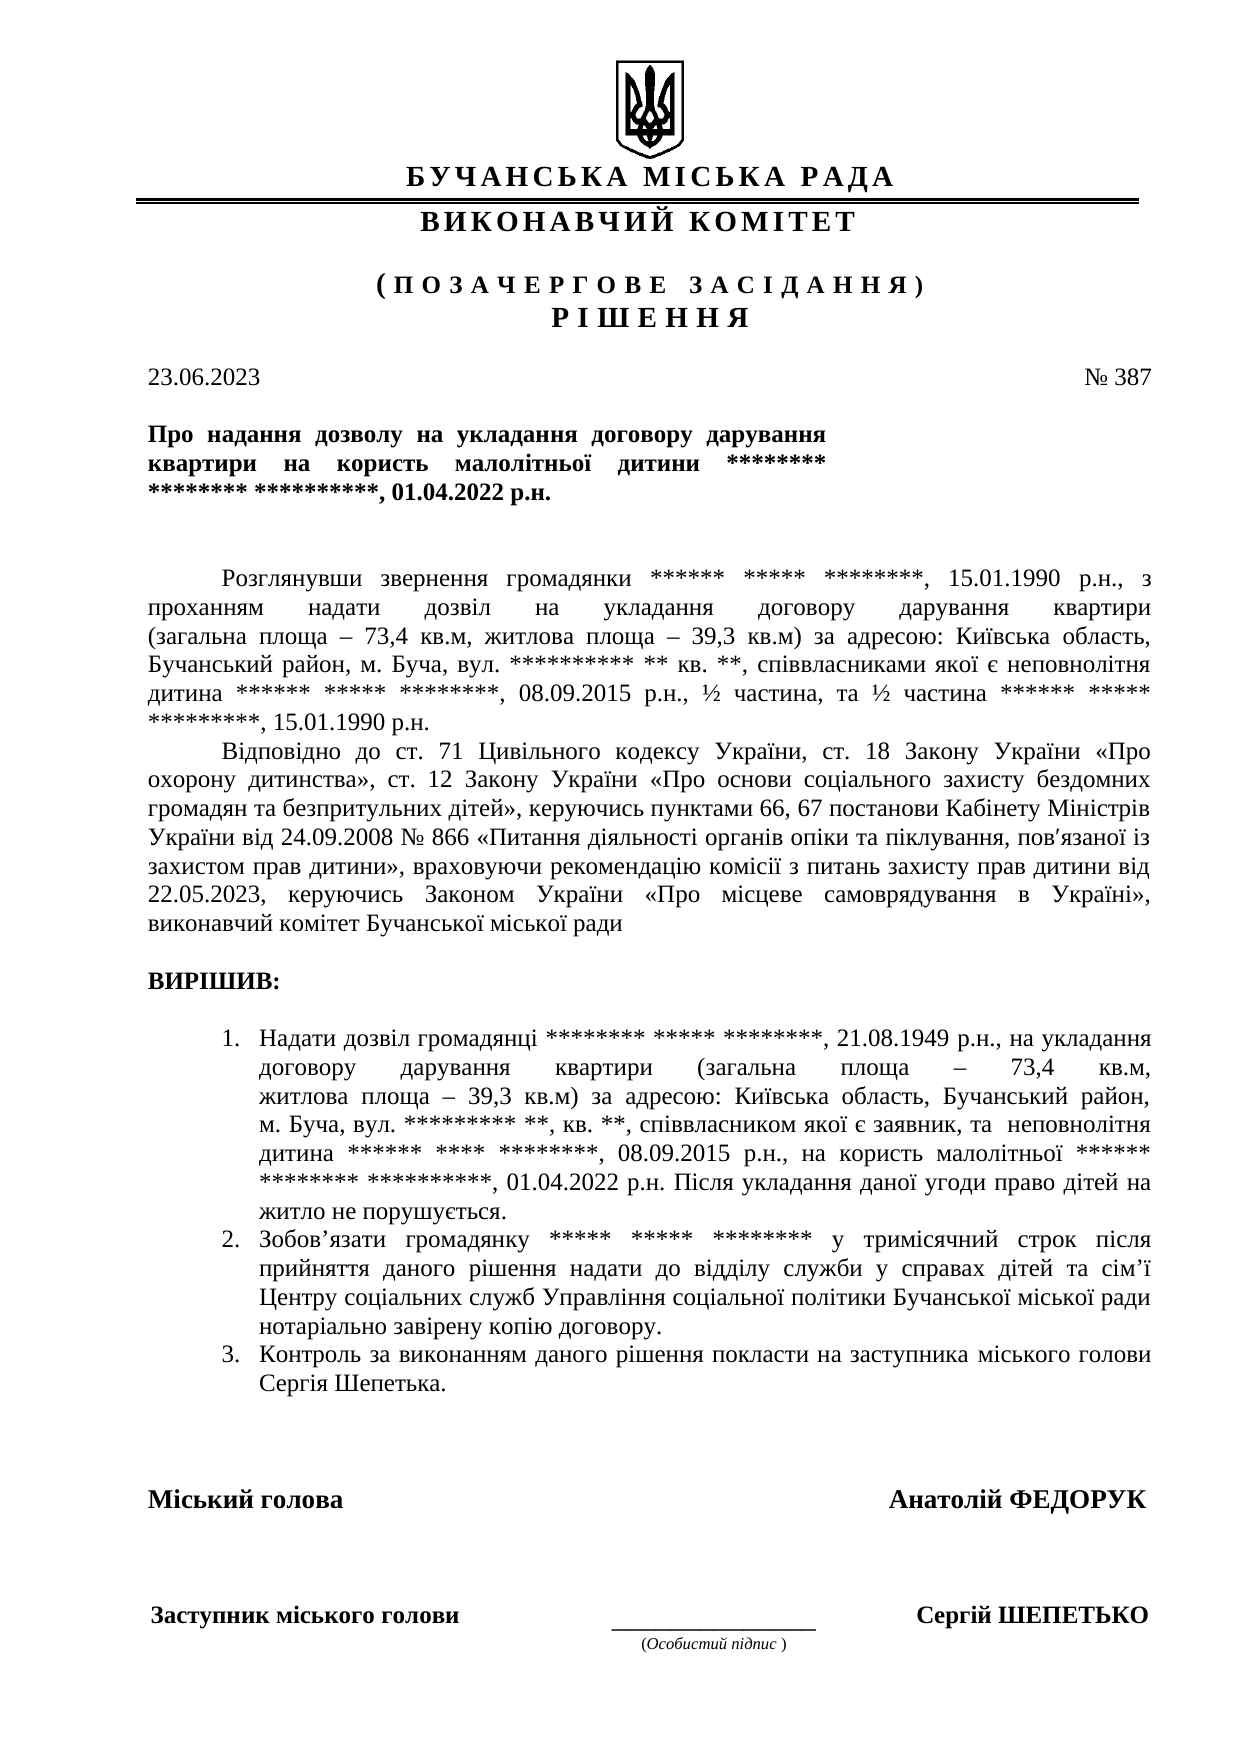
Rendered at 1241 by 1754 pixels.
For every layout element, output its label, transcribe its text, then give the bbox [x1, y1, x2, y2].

table_header Анатолій ФЕДОРУК [646, 1483, 1157, 1514]
table_header № 387 [650, 362, 1163, 391]
table_header ВИКОНАВЧИЙ КОМІТЕТ [136, 204, 1139, 266]
list Контроль за виконанням даного рішення покласти на заступника міського голови Сергія Шепетька. [221, 1339, 1152, 1397]
text РІШЕННЯ [148, 300, 1152, 333]
list Зобов’язати громадянку ***** ***** ******** у тримісячний строк після прийняття даного рішення надати до відділу служби у справах дітей та сім’ї Центру соціальних служб Управління соціальної політики Бучанської міської ради нотаріально завірену копію договору. [221, 1224, 1152, 1339]
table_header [139, 1601, 596, 1665]
text Розглянувши звернення громадянки ****** ***** ********, 15.01.1990 р.н., з проханням надати дозвіл на укладання договору дарування квартири (загальна площа – 73,4 кв.м, житлова площа – 39,3 кв.м) за адресою: Київська область, Бучанський район, м. Буча, вул. ********** ** кв. **, співвласниками якої є неповнолітня дитина ****** ***** ********, 08.09.2015 р.н., ½ частина, та ½ частина ****** ***** *********, 15.01.1990 р.н. [148, 563, 1152, 736]
table_header Міський голова [136, 1483, 646, 1514]
text ВИРІШИВ: [148, 966, 1152, 994]
picture [614, 59, 685, 159]
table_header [596, 1601, 831, 1665]
list Надати дозвіл громадянці ******** ***** ********, 21.08.1949 р.н., на укладання договору дарування квартири (загальна площа – 73,4 кв.м, житлова площа – 39,3 кв.м) за адресою: Київська область, Бучанський район, м. Буча, вул. ********* **, кв. **, співвласником якої є заявник, та неповнолітня дитина ****** **** ********, 08.09.2015 р.н., на користь малолітньої ****** ******** **********, 01.04.2022 р.н. Після укладання даної угоди право дітей на житло не порушується. [221, 1023, 1152, 1224]
text (ПОЗАЧЕРГОВЕ ЗАСІДАННЯ) [148, 266, 1152, 300]
text Відповідно до ст. 71 Цивільного кодексу України, ст. 18 Закону України «Про охорону дитинства», ст. 12 Закону України «Про основи соціального захисту бездомних громадян та безпритульних дітей», керуючись пунктами 66, 67 постанови Кабінету Міністрів України від 24.09.2008 № 866 «Питання діяльності органів опіки та піклування, пов′язаної із захистом прав дитини», враховуючи рекомендацію комісії з питань захисту прав дитини від 22.05.2023, керуючись Законом України «Про місцеве самоврядування в Україні», виконавчий комітет Бучанської міської ради [148, 736, 1152, 937]
table_header 23.06.2023 [136, 362, 649, 391]
table_header Сергій ШЕПЕТЬКО [831, 1601, 1160, 1665]
text БУЧАНСЬКА МІСЬКА РАДА [148, 159, 1152, 193]
text Про надання дозволу на укладання договору дарування квартири на користь малолітньої дитини ******** ******** **********, 01.04.2022 р.н. [148, 419, 827, 506]
